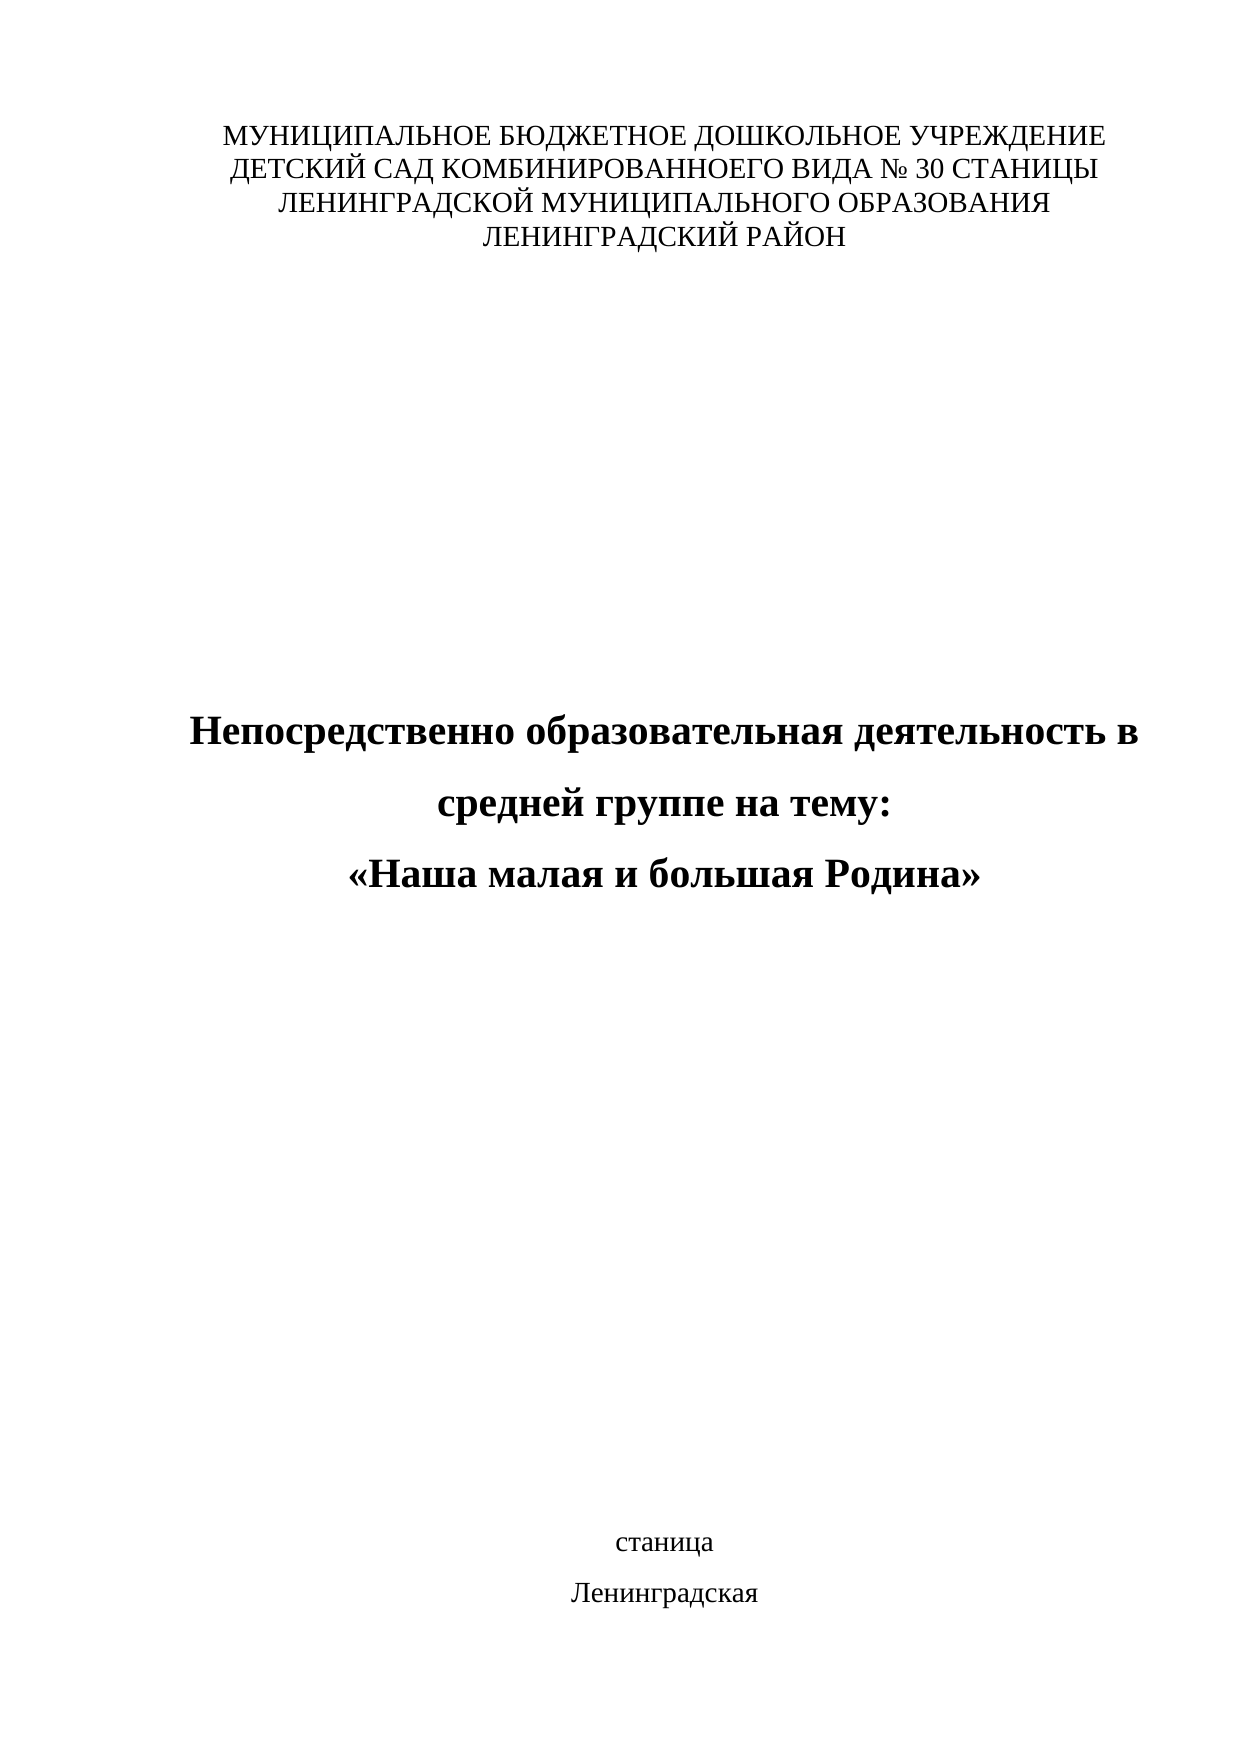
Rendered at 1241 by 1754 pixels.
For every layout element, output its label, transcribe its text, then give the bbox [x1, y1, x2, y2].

text станица [177, 1524, 1152, 1558]
text Ленинградская [177, 1575, 1152, 1608]
text «Наша малая и большая Родина» [177, 849, 1152, 897]
text МУНИЦИПАЛЬНОЕ БЮДЖЕТНОЕ ДОШКОЛЬНОЕ УЧРЕЖДЕНИЕ ДЕТСКИЙ САД КОМБИНИРОВАННОЕГО ВИДА № 30 СТАНИЦЫ ЛЕНИНГРАДСКОЙ МУНИЦИПАЛЬНОГО ОБРАЗОВАНИЯ ЛЕНИНГРАДСКИЙ РАЙОН [177, 118, 1152, 252]
text Непосредственно образовательная деятельность в средней группе на тему: [177, 705, 1152, 825]
